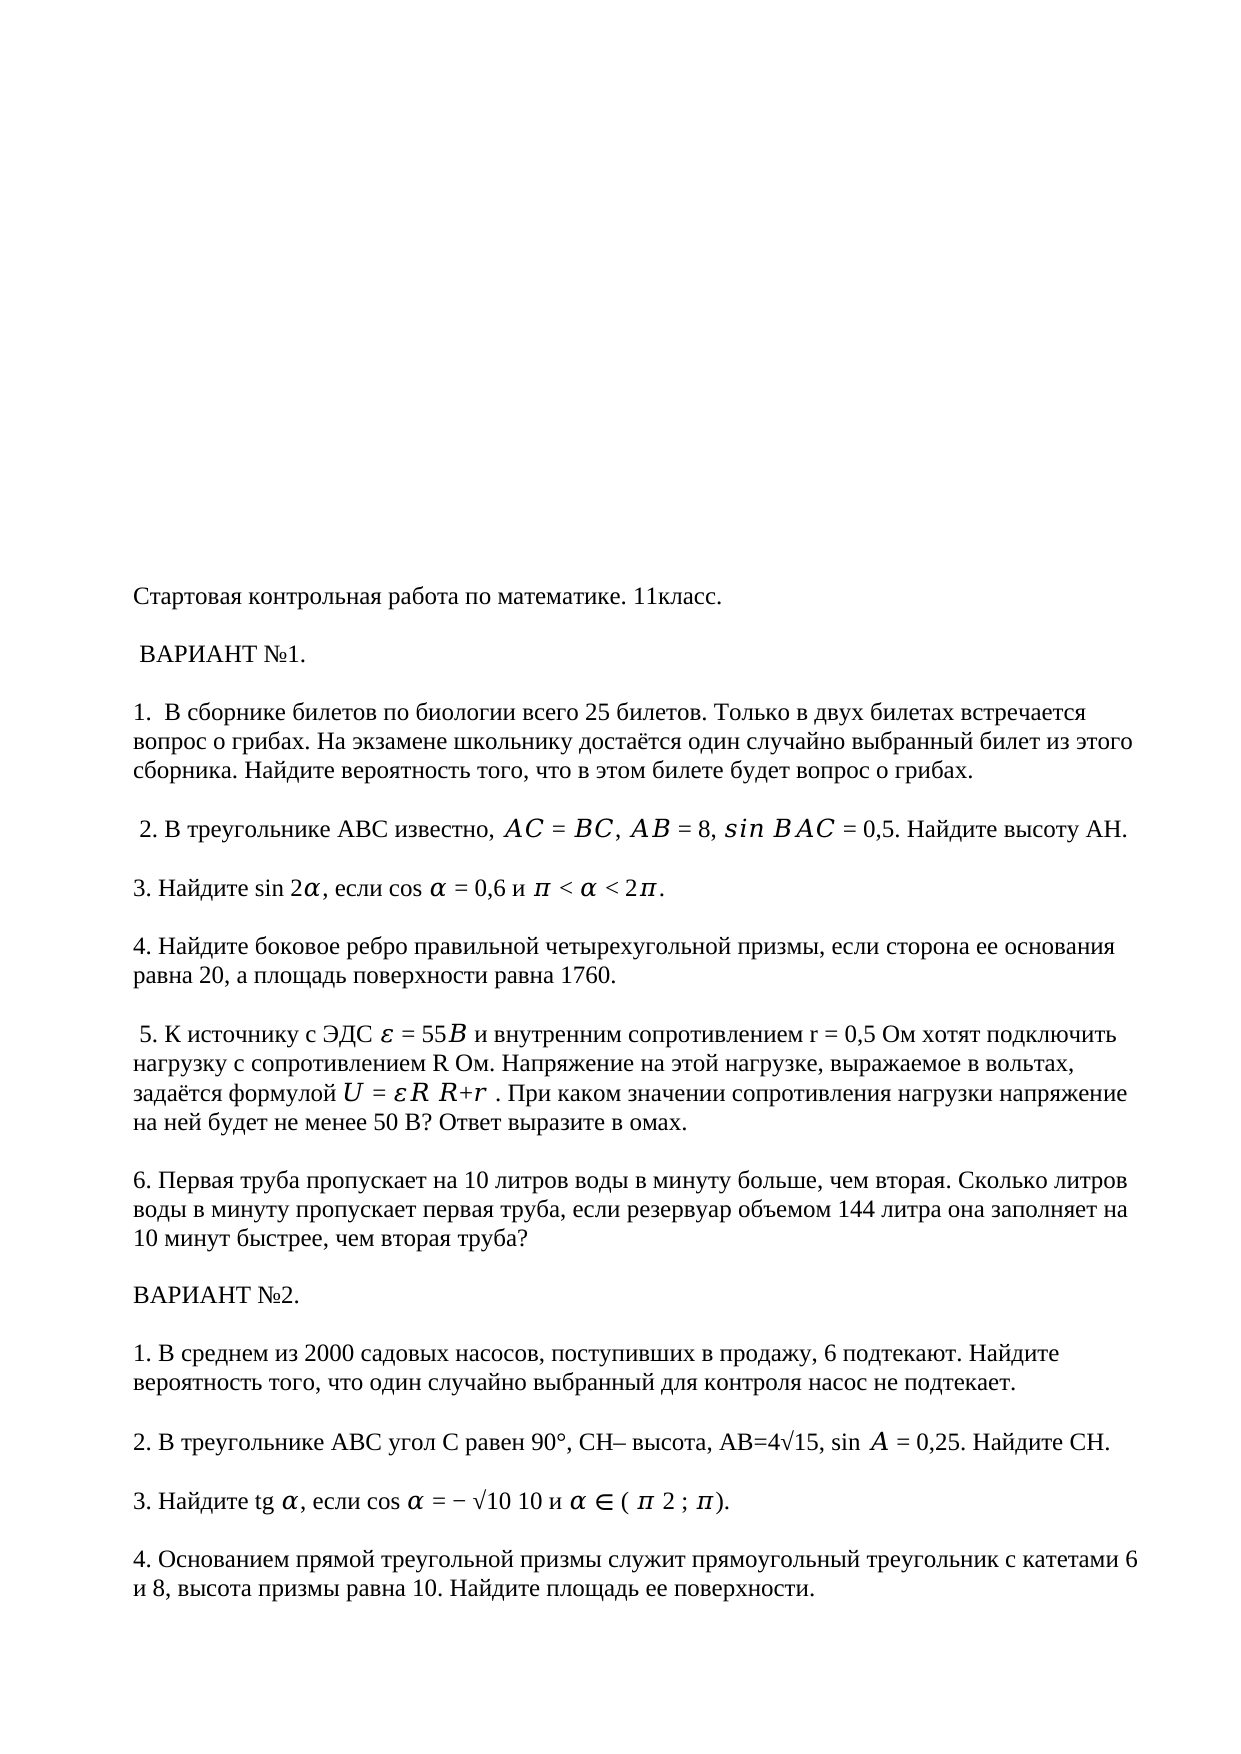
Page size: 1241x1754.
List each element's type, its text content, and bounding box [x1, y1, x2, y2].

text ВАРИАНТ №2. [133, 1281, 1152, 1309]
text ВАРИАНТ №1. [133, 639, 1152, 668]
text 3. Найдите tg 𝛼, если cos 𝛼 = − √10 10 и 𝛼 ∈ ( 𝜋 2 ; 𝜋). [133, 1484, 1152, 1515]
text 2. В треугольнике ABC известно, 𝐴𝐶 = 𝐵𝐶, 𝐴𝐵 = 8, 𝑠𝑖𝑛 𝐵𝐴𝐶 = 0,5. Найдите высоту АH. [133, 813, 1152, 843]
text 4. Основанием прямой треугольной призмы служит прямоугольный треугольник с катетами 6 и 8, высота призмы равна 10. Найдите площадь ее поверхности. [133, 1544, 1152, 1601]
text 4. Найдите боковое ребро правильной четырехугольной призмы, если сторона ее основания равна 20, а площадь поверхности равна 1760. [133, 931, 1152, 989]
text 2. В треугольнике АВС угол С равен 90°, СН– высота, АB=4√15, sin 𝐴 = 0,25. Найдите CH. [133, 1425, 1152, 1455]
text 5. К источнику с ЭДС 𝜀 = 55𝐵 и внутренним сопротивлением r = 0,5 Ом хотят подключить нагрузку с сопротивлением R Ом. Напряжение на этой нагрузке, выражаемое в вольтах, задаётся формулой 𝑈 = 𝜀𝑅 𝑅+𝑟 . При каком значении сопротивления нагрузки напряжение на ней будет не менее 50 В? Ответ выразите в омах. [133, 1018, 1152, 1136]
text 3. Найдите sin 2𝛼, если cos 𝛼 = 0,6 и 𝜋 < 𝛼 < 2𝜋. [133, 872, 1152, 902]
text 1. В сборнике билетов по биологии всего 25 билетов. Только в двух билетах встречается вопрос о грибах. На экзамене школьнику достаётся один случайно выбранный билет из этого сборника. Найдите вероятность того, что в этом билете будет вопрос о грибах. [133, 697, 1152, 783]
text 1. В среднем из 2000 садовых насосов, поступивших в продажу, 6 подтекают. Найдите вероятность того, что один случайно выбранный для контроля насос не подтекает. [133, 1338, 1152, 1396]
text Стартовая контрольная работа по математике. 11класс. [133, 581, 1152, 610]
text 6. Первая труба пропускает на 10 литров воды в минуту больше, чем вторая. Сколько литров воды в минуту пропускает первая труба, если резервуар объемом 144 литра она заполняет на 10 минут быстрее, чем вторая труба? [133, 1165, 1152, 1251]
